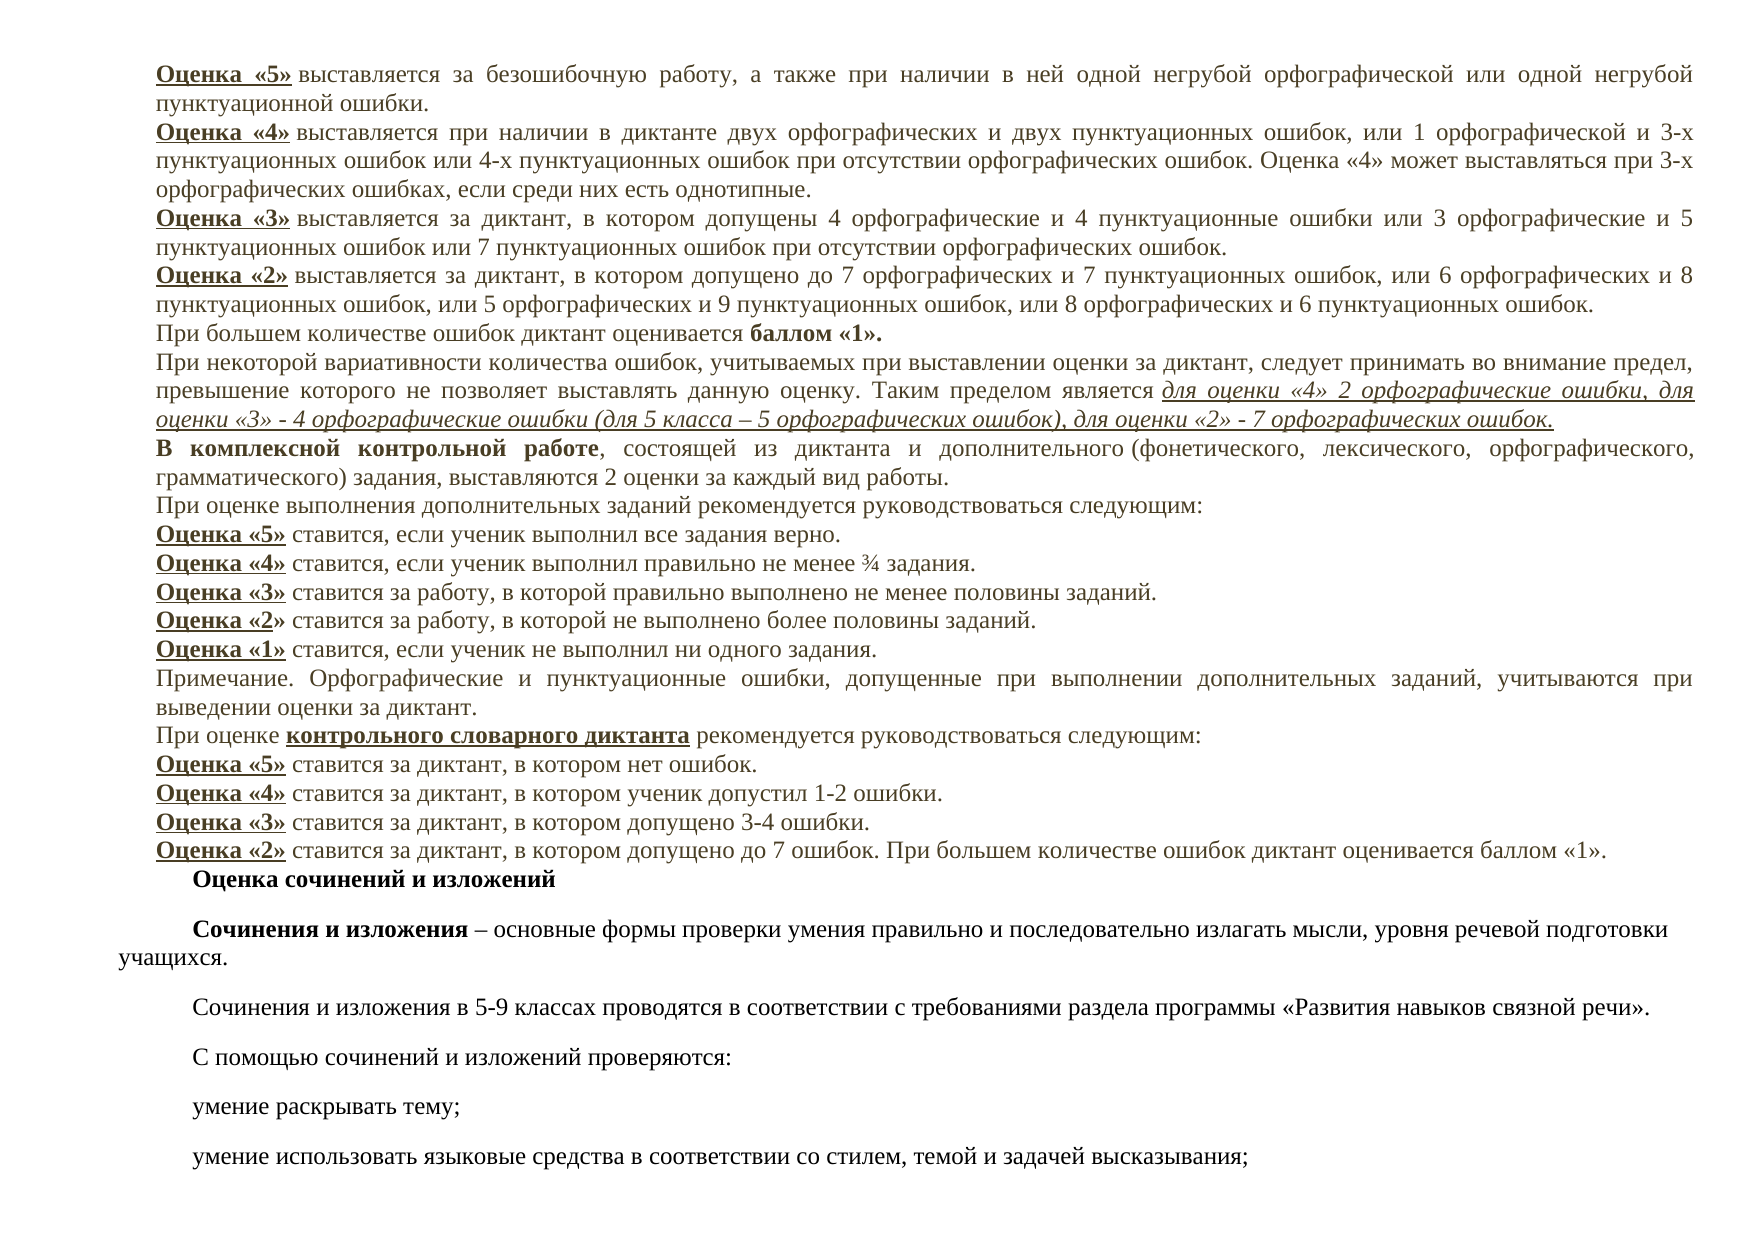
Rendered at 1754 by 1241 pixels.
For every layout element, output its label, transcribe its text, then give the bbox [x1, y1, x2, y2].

text В комплексной контрольной работе, состоящей из диктанта и дополнительного (фонетического, лексического, орфографического, грамматического) задания, выставляются 2 оценки за каждый вид работы. [156, 433, 1695, 490]
text Оценка «5» ставится за диктант, в котором нет ошибок. [156, 749, 1695, 778]
text умение использовать языковые средства в соответствии со стилем, темой и задачей высказывания; [118, 1141, 1695, 1169]
text Сочинения и изложения в 5-9 классах проводятся в соответствии с требованиями раздела программы «Развития навыков связной речи». [118, 992, 1695, 1021]
text Оценка сочинений и изложений [118, 864, 1695, 893]
text С помощью сочинений и изложений проверяются: [118, 1042, 1695, 1070]
text Оценка «4» ставится за диктант, в котором ученик допустил 1-2 ошибки. [156, 778, 1695, 807]
text умение раскрывать тему; [118, 1091, 1695, 1120]
text Оценка «3» ставится за работу, в которой правильно выполнено не менее половины заданий. [156, 577, 1695, 605]
text Оценка «2» ставится за диктант, в котором допущено до 7 ошибок. При большем количестве ошибок диктант оценивается баллом «1». [156, 835, 1695, 864]
text Примечание. Орфографические и пунктуационные ошибки, допущенные при выполнении дополнительных заданий, учитываются при выведении оценки за диктант. [156, 663, 1695, 720]
text Оценка «1» ставится, если ученик не выполнил ни одного задания. [156, 634, 1695, 663]
text Оценка «3» выставляется за диктант, в котором допущены 4 орфографические и 4 пунктуационные ошибки или 3 орфографические и 5 пунктуационных ошибок или 7 пунктуационных ошибок при отсутствии орфографических ошибок. [156, 203, 1695, 260]
text Оценка «4» ставится, если ученик выполнил правильно не менее ¾ задания. [156, 548, 1695, 577]
text Оценка «5» ставится, если ученик выполнил все задания верно. [156, 519, 1695, 548]
text Оценка «4» выставляется при наличии в диктанте двух орфографических и двух пунктуационных ошибок, или 1 орфографической и 3-х пунктуационных ошибок или 4-х пунктуационных ошибок при отсутствии орфографических ошибок. Оценка «4» может выставляться при 3-х орфографических ошибках, если среди них есть однотипные. [156, 117, 1695, 203]
text При оценке выполнения дополнительных заданий рекомендуется руководствоваться следующим: [156, 490, 1695, 519]
text При оценке контрольного словарного диктанта рекомендуется руководствоваться следующим: [156, 720, 1695, 749]
text При некоторой вариативности количества ошибок, учитываемых при выставлении оценки за диктант, следует принимать во внимание предел, превышение которого не позволяет выставлять данную оценку. Таким пределом является для оценки «4» 2 орфографические ошибки, для оценки «3» - 4 орфографические ошибки (для 5 класса – 5 орфографических ошибок), для оценки «2» - 7 орфографических ошибок. [156, 347, 1695, 433]
text Оценка «2» ставится за работу, в которой не выполнено более половины заданий. [156, 605, 1695, 634]
text Оценка «3» ставится за диктант, в котором допущено 3-4 ошибки. [156, 807, 1695, 835]
text Оценка «5» выставляется за безошибочную работу, а также при наличии в ней одной негрубой орфографической или одной негрубой пунктуационной ошибки. [156, 59, 1695, 117]
text Оценка «2» выставляется за диктант, в котором допущено до 7 орфографических и 7 пунктуационных ошибок, или 6 орфографических и 8 пунктуационных ошибок, или 5 орфографических и 9 пунктуационных ошибок, или 8 орфографических и 6 пунктуационных ошибок. [156, 260, 1695, 318]
text При большем количестве ошибок диктант оценивается баллом «1». [156, 318, 1695, 347]
text Сочинения и изложения – основные формы проверки умения правильно и последовательно излагать мысли, уровня речевой подготовки учащихся. [118, 914, 1695, 971]
